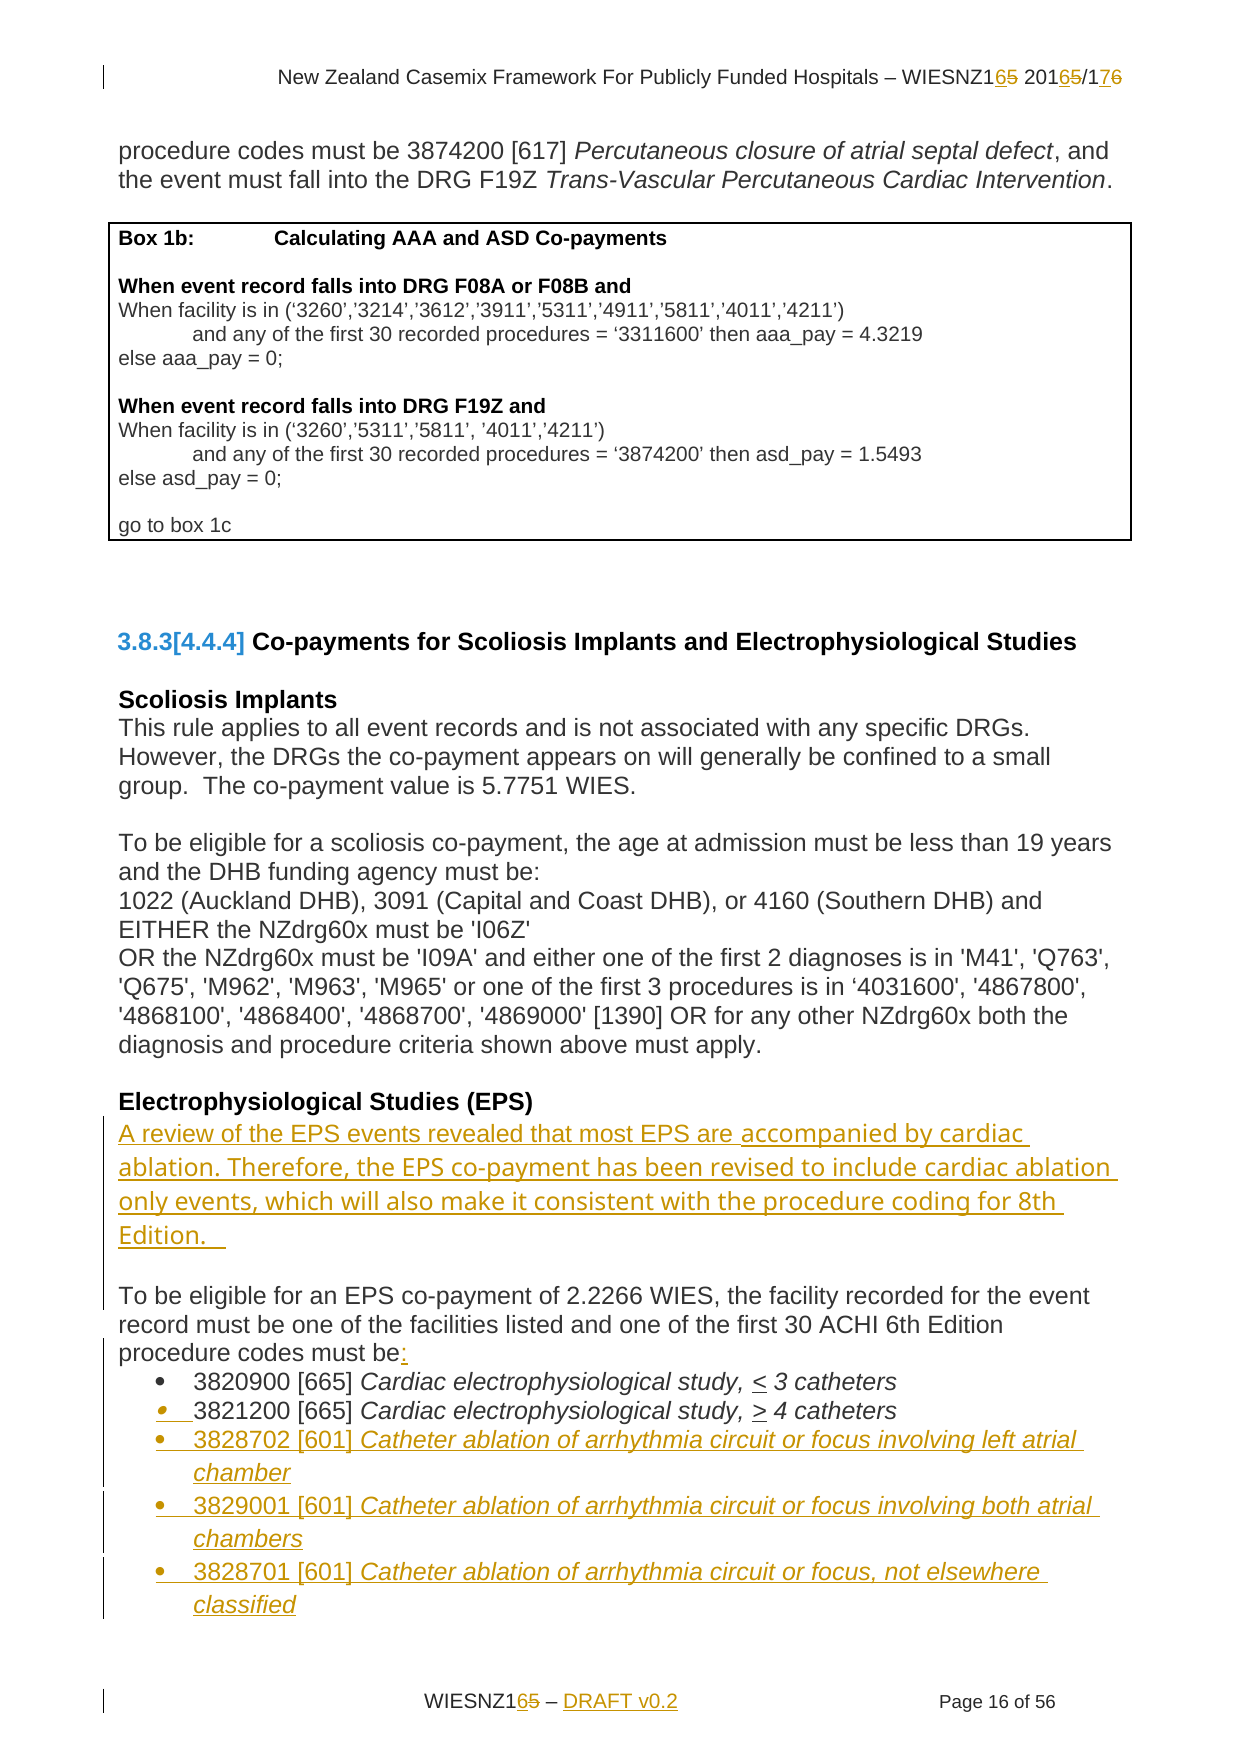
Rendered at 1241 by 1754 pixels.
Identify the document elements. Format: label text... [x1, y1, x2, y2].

text Box 1b: Calculating AAA and ASD Co-payments [110, 224, 1130, 250]
text When facility is in (‘3260’,’5311’,’5811’, ’4011’,’4211’) [118, 417, 1122, 441]
text To be eligible for a scoliosis co-payment, the age at admission must be less than 19 years and the DHB funding agency must be: [118, 828, 1122, 886]
text 1022 (Auckland DHB), 3091 (Capital and Coast DHB), or 4160 (Southern DHB) and [118, 886, 1122, 914]
text When event record falls into DRG F08A or F08B and [118, 274, 1122, 298]
list 3821200 [665] Cardiac electrophysiological study, > 4 catheters [156, 1396, 1122, 1425]
text OR the NZdrg60x must be 'I09A' and either one of the first 2 diagnoses is in 'M41', 'Q763', 'Q675', 'M962', 'M963', 'M965' or one of the first 3 procedures is in ‘4031600', '4867800', '4868100', '4868400', '4868700', '4869000' [1390] OR for any other NZdrg60x both the diagnosis and procedure criteria shown above must apply. [118, 943, 1122, 1058]
text and any of the first 30 recorded procedures = ‘3874200’ then asd_pay = 1.5493 [118, 441, 1122, 465]
text go to box 1c [110, 509, 1130, 539]
text else aaa_pay = 0; [118, 346, 1122, 369]
text EITHER the NZdrg60x must be 'I06Z' [118, 914, 1122, 943]
text else asd_pay = 0; [118, 465, 1122, 489]
text This rule applies to all event records and is not associated with any specific DRGs. However, the DRGs the co-payment appears on will generally be confined to a small group. The co-payment value is 5.7751 WIES. [118, 713, 1122, 799]
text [118, 136, 1122, 193]
text Scoliosis Implants [118, 684, 1122, 713]
text When facility is in (‘3260’,’3214’,’3612’,’3911’,’5311’,’4911’,’5811’,’4011’,’4211’) [118, 298, 1122, 322]
subtitle Co-payments for Scoliosis Implants and Electrophysiological Studies [117, 627, 1122, 656]
text Electrophysiological Studies (EPS) [118, 1087, 1122, 1116]
text When event record falls into DRG F19Z and [118, 393, 1122, 417]
text To be eligible for an EPS co-payment of 2.2266 WIES, the facility recorded for the event record must be one of the facilities listed and one of the first 30 ACHI 6th Edition procedure codes must be [118, 1281, 1122, 1367]
text and any of the first 30 recorded procedures = ‘3311600’ then aaa_pay = 4.3219 [118, 322, 1122, 346]
list 3820900 [665] Cardiac electrophysiological study, < 3 catheters [156, 1367, 1122, 1396]
